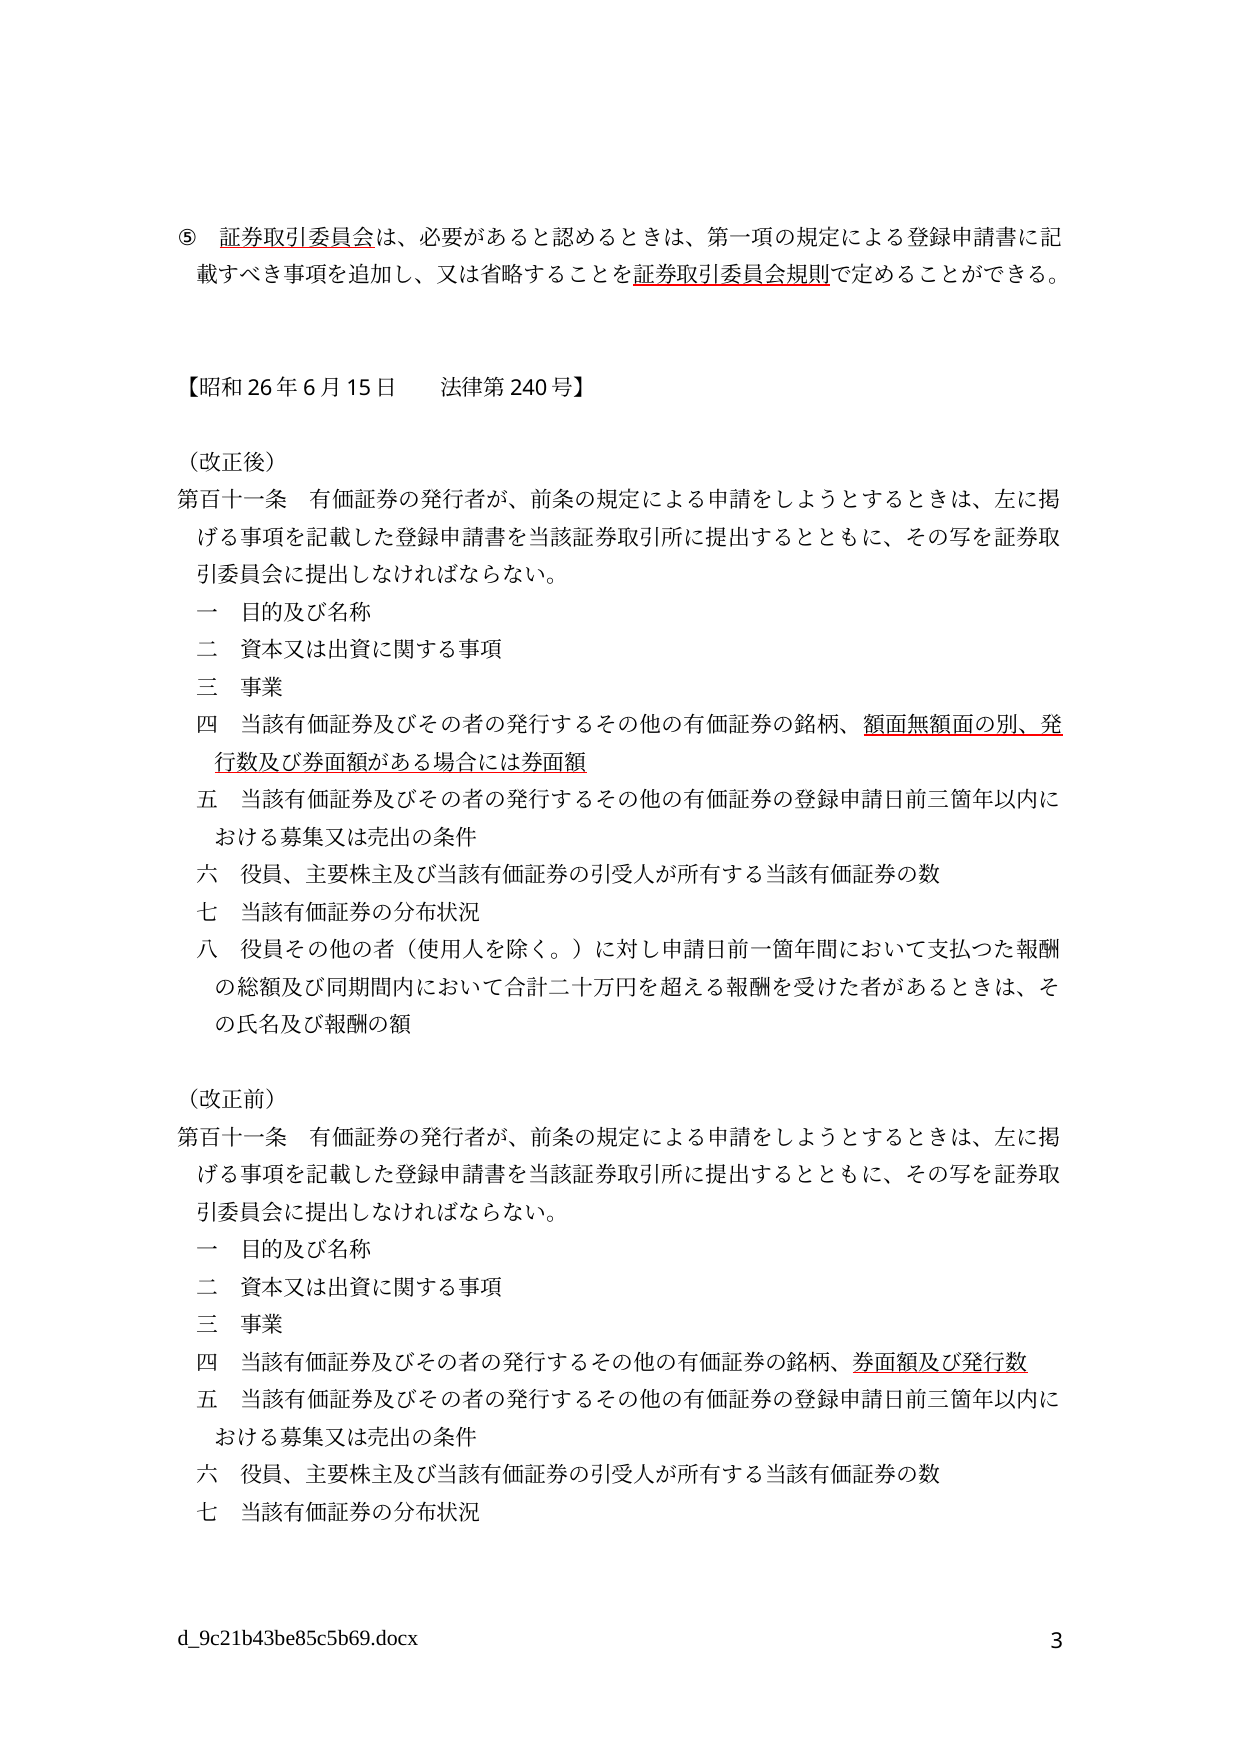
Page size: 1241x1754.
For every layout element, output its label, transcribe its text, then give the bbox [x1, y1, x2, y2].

text （改正前） [177, 1079, 1063, 1117]
text 第百十一条 有価証券の発行者が、前条の規定による申請をしようとするときは、左に掲げる事項を記載した登録申請書を当該証券取引所に提出するとともに、その写を証券取引委員会に提出しなければならない。 [177, 1117, 1063, 1229]
text （改正後） [177, 442, 1063, 479]
text 八 役員その他の者（使用人を除く。）に対し申請日前一箇年間において支払つた報酬の総額及び同期間内において合計二十万円を超える報酬を受けた者があるときは、その氏名及び報酬の額 [196, 929, 1063, 1042]
text 四 当該有価証券及びその者の発行するその他の有価証券の銘柄、額面無額面の別、発行数及び券面額がある場合には券面額 [196, 704, 1063, 779]
text 七 当該有価証券の分布状況 [196, 892, 1063, 929]
text 一 目的及び名称 [196, 592, 1063, 629]
text 二 資本又は出資に関する事項 [196, 1267, 1063, 1304]
text 三 事業 [196, 667, 1063, 704]
text 四 当該有価証券及びその者の発行するその他の有価証券の銘柄、券面額及び発行数 [196, 1342, 1063, 1379]
text 第百十一条 有価証券の発行者が、前条の規定による申請をしようとするときは、左に掲げる事項を記載した登録申請書を当該証券取引所に提出するとともに、その写を証券取引委員会に提出しなければならない。 [177, 479, 1063, 592]
text 五 当該有価証券及びその者の発行するその他の有価証券の登録申請日前三箇年以内における募集又は売出の条件 [196, 779, 1063, 854]
text 六 役員、主要株主及び当該有価証券の引受人が所有する当該有価証券の数 [196, 854, 1063, 892]
text 五 当該有価証券及びその者の発行するその他の有価証券の登録申請日前三箇年以内における募集又は売出の条件 [196, 1379, 1063, 1454]
text 三 事業 [196, 1304, 1063, 1342]
text 一 目的及び名称 [196, 1229, 1063, 1267]
text ⑤ 証券取引委員会は、必要があると認めるときは、第一項の規定による登録申請書に記載すべき事項を追加し、又は省略することを証券取引委員会規則で定めることができる。 [177, 217, 1063, 292]
text 六 役員、主要株主及び当該有価証券の引受人が所有する当該有価証券の数 [196, 1454, 1063, 1492]
text 二 資本又は出資に関する事項 [196, 629, 1063, 667]
text 七 当該有価証券の分布状況 [196, 1492, 1063, 1529]
text 【昭和26年6月15日 法律第240号】 [177, 367, 1063, 404]
